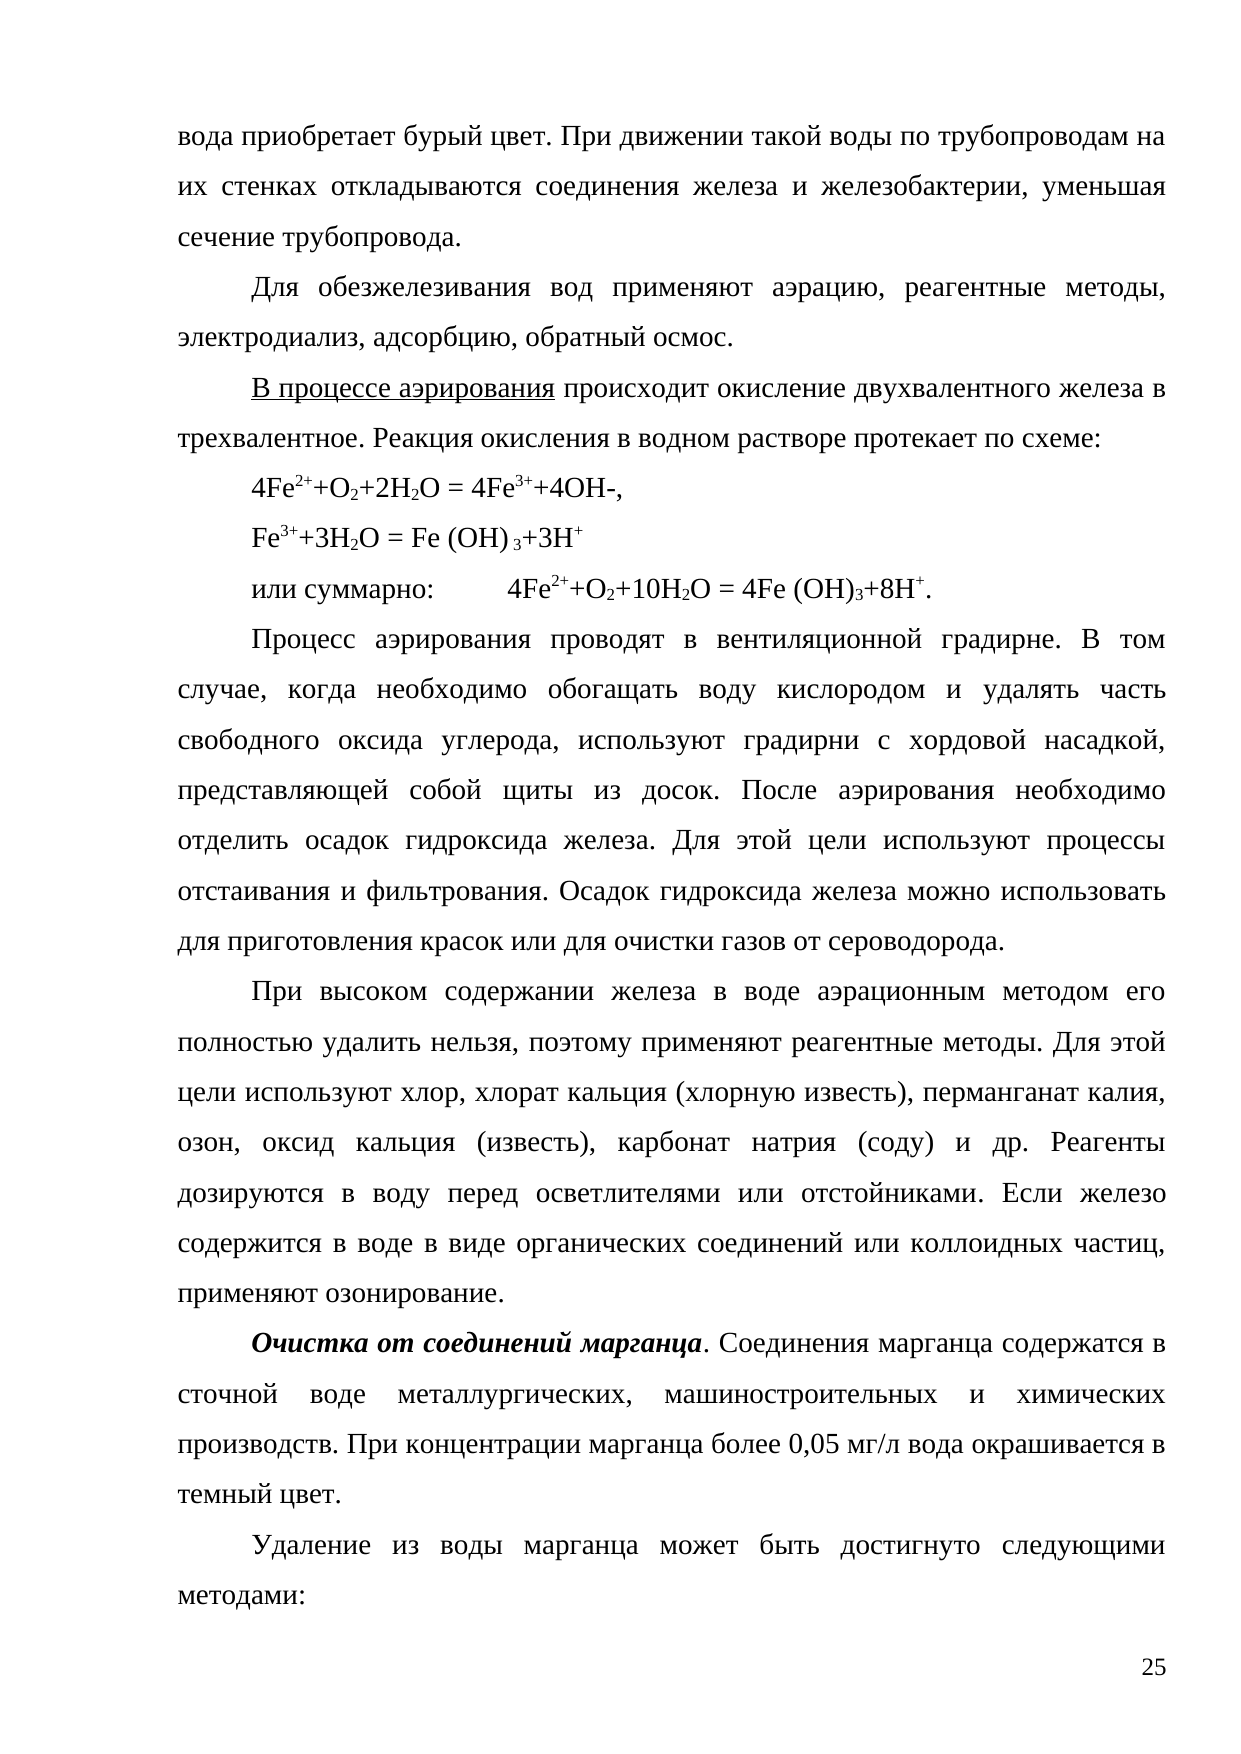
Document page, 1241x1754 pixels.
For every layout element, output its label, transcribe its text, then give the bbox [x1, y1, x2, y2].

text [177, 118, 1167, 252]
text Для обезжелезивания вод применяют аэрацию, реагентные методы, электродиализ, адсорбцию, обратный осмос. [177, 269, 1167, 353]
text 4Fe2++O2+2H2О = 4Fe3++4OH-, [177, 470, 1167, 504]
text Очистка от соединений марганца. Соединения марганца содержатся в сточной воде металлургических, машиностроительных и химических производств. При концентрации марганца более 0,05 мг/л вода окрашивается в темный цвет. [177, 1326, 1167, 1510]
text Fe3++3H2O = Fe (OH) 3+3H+ [177, 521, 1167, 554]
text или суммарно: 4Fе2++О2+10Н2О = 4Fе (ОН)3+8Н+. [177, 571, 1167, 604]
text Удаление из воды марганца может быть достигнуто следующими методами: [177, 1527, 1167, 1611]
text Процесс аэрирования проводят в вентиляционной градирне. В том случае, когда необходимо обогащать воду кислородом и удалять часть свободного оксида углерода, используют градирни с хордовой насадкой, представляющей собой щиты из досок. После аэрирования необходимо отделить осадок гидроксида железа. Для этой цели используют процессы отстаивания и фильтрования. Осадок гидроксида железа можно использовать для приготовления красок или для очистки газов от сероводорода. [177, 621, 1167, 957]
text При высоком содержании железа в воде аэрационным методом его полностью удалить нельзя, поэтому применяют реагентные методы. Для этой цели используют хлор, хлорат кальция (хлорную известь), перманганат калия, озон, оксид кальция (известь), карбонат натрия (соду) и др. Реагенты дозируются в воду перед осветлителями или отстойниками. Если железо содержится в воде в виде органических соединений или коллоидных частиц, применяют озонирование. [177, 973, 1167, 1309]
text В процессе аэрирования происходит окисление двухвалентного железа в трехвалентное. Реакция окисления в водном растворе протекает по схеме: [177, 370, 1167, 453]
